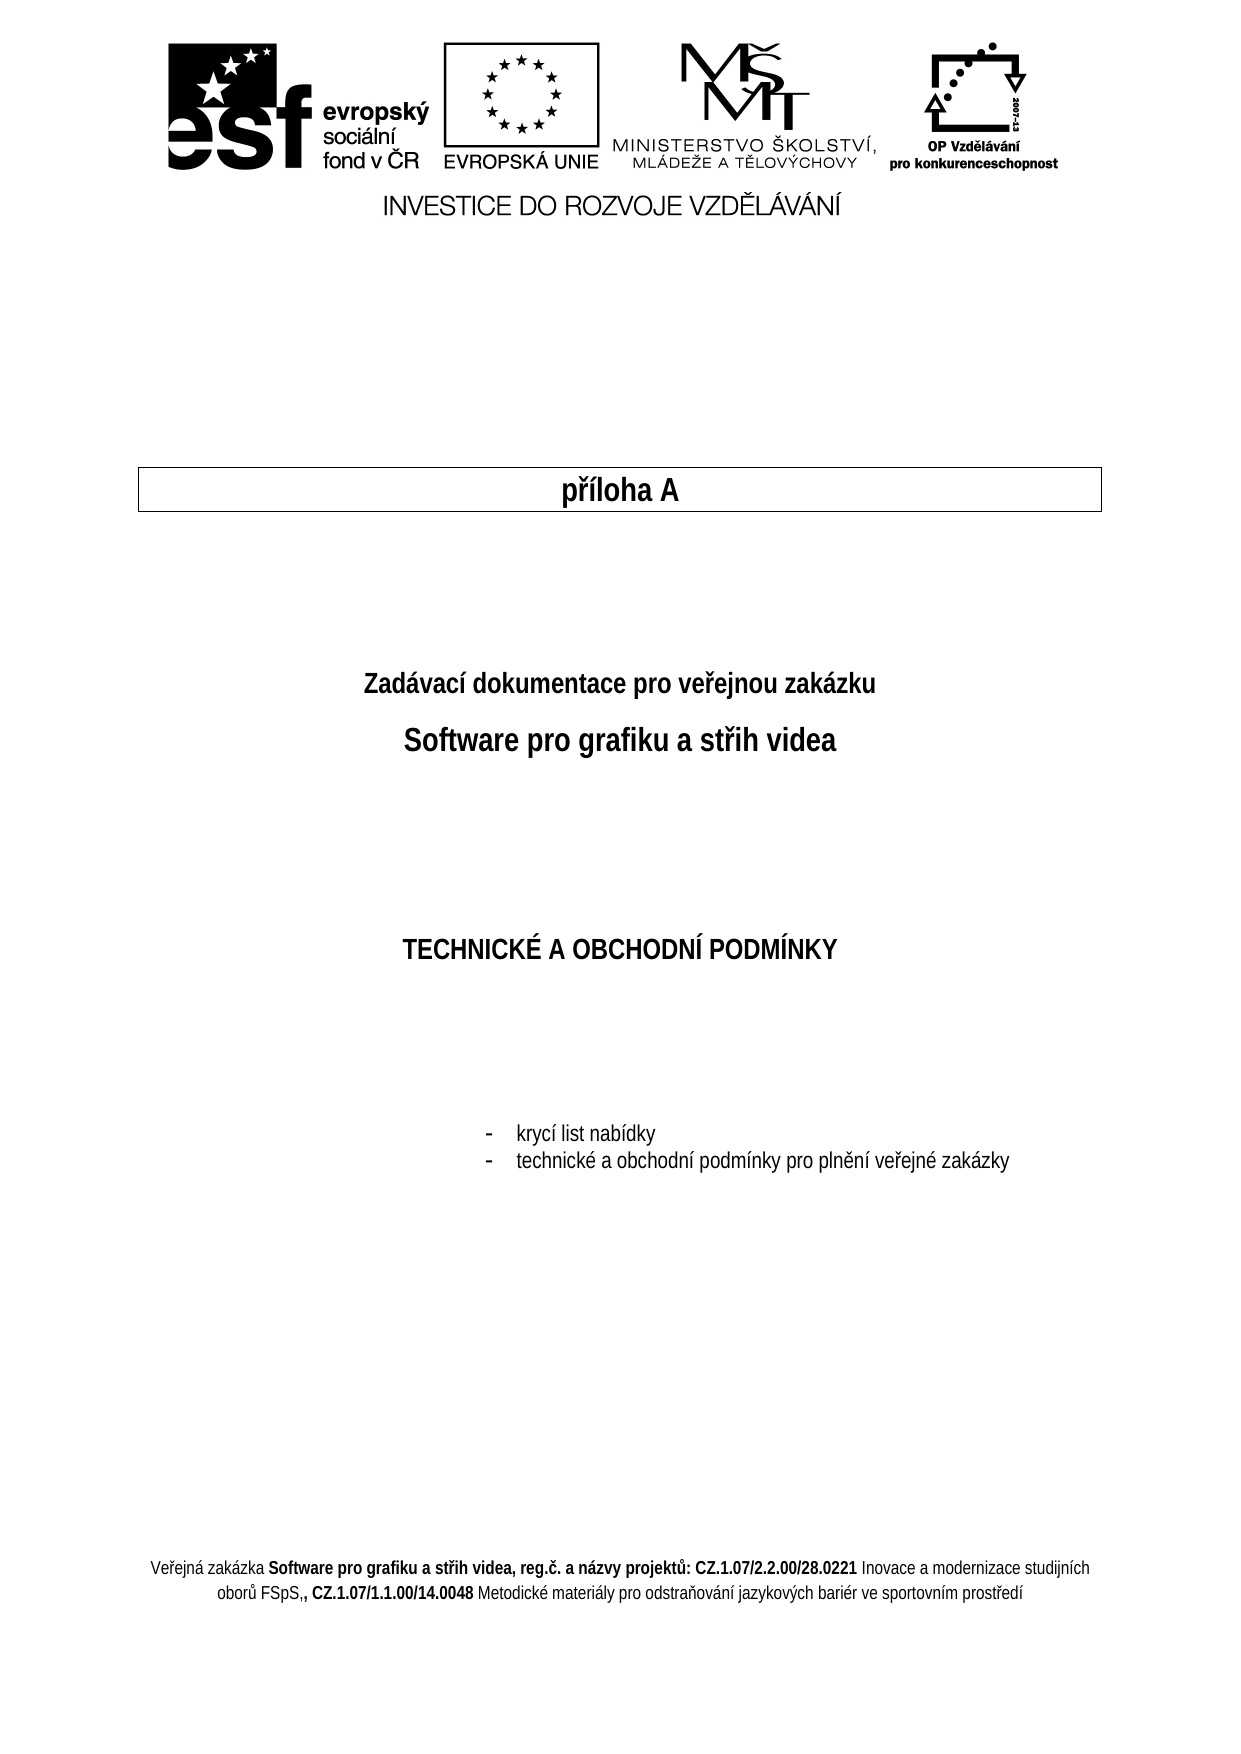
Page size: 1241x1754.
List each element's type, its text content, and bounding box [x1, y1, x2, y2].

picture [121, 3, 1119, 247]
list technické a obchodní podmínky pro plnění veřejné zakázky [485, 1147, 1092, 1173]
list krycí list nabídky [485, 1120, 1092, 1147]
text TECHNICKÉ A OBCHODNÍ PODMÍNKY [148, 932, 1092, 966]
text Software pro grafiku a střih videa [148, 721, 1092, 759]
text Zadávací dokumentace pro veřejnou zakázku [148, 666, 1092, 700]
text příloha A [139, 468, 1101, 511]
